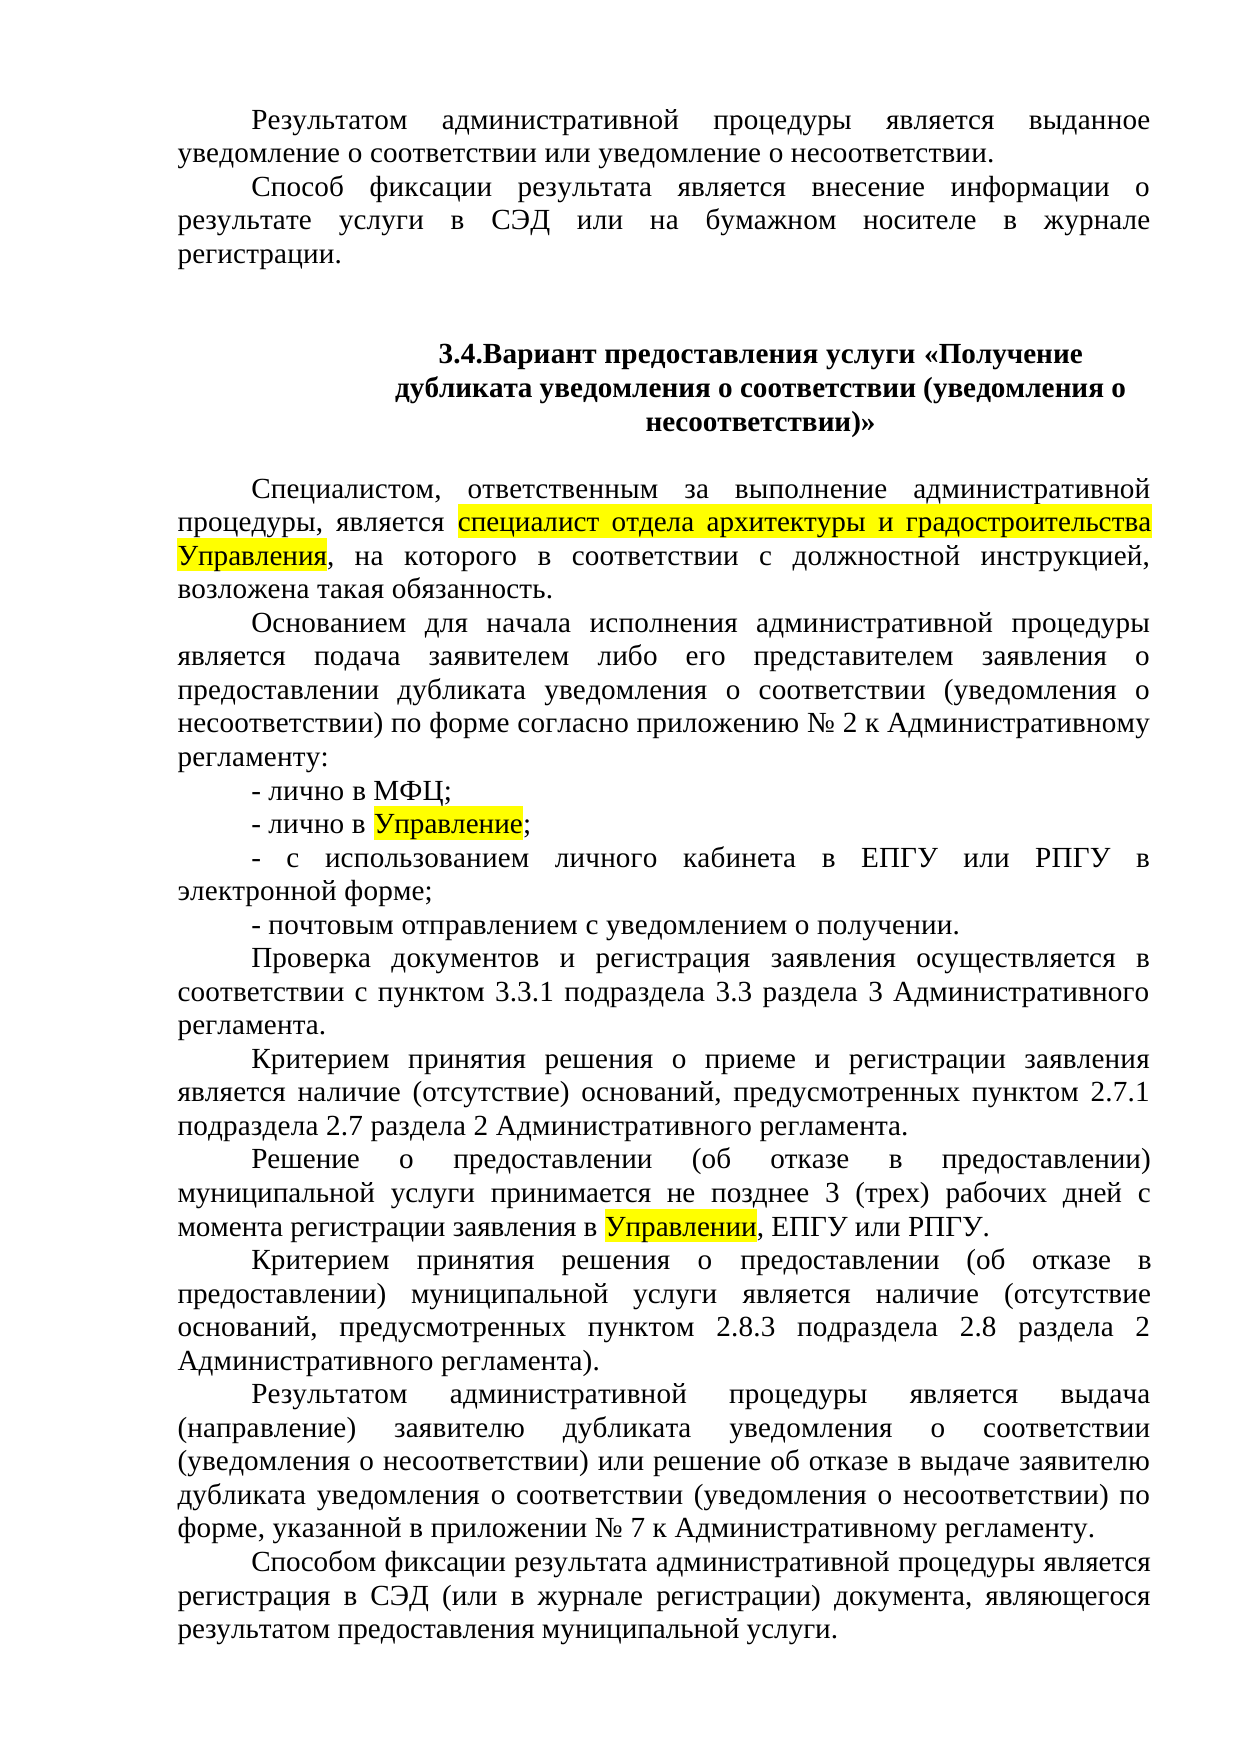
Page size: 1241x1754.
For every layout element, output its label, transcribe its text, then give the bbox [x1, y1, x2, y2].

text Основанием для начала исполнения административной процедуры является подача заявителем либо его представителем заявления о предоставлении дубликата уведомления о соответствии (уведомления о несоответствии) по форме согласно приложению № 2 к Административному регламенту: [177, 605, 1152, 773]
text Решение о предоставлении (об отказе в предоставлении) муниципальной услуги принимается не позднее 3 (трех) рабочих дней с момента регистрации заявления в Управлении, ЕПГУ или РПГУ. [177, 1142, 1152, 1242]
text - лично в Управление; [523, 806, 1152, 840]
text - лично в МФЦ; [177, 773, 1152, 806]
text Способом фиксации результата административной процедуры является регистрация в СЭД (или в журнале регистрации) документа, являющегося результатом предоставления муниципальной услуги. [177, 1544, 1152, 1645]
text 3.4.Вариант предоставления услуги «Получение дубликата уведомления о соответствии (уведомления о несоответствии)» [369, 337, 1152, 437]
text Способ фиксации результата является внесение информации о результате услуги в СЭД или на бумажном носителе в журнале регистрации. [177, 169, 1152, 269]
text - с использованием личного кабинета в ЕПГУ или РПГУ в электронной форме; [177, 840, 1152, 907]
text - лично в Управление; [177, 806, 374, 840]
list Специалистом, ответственным за выполнение административной процедуры, является специалист отдела архитектуры и градостроительства Управления, на которого в соответствии с должностной инструкцией, возложена такая обязанность. [177, 471, 1152, 605]
list Критерием принятия решения о приеме и регистрации заявления является наличие (отсутствие) оснований, предусмотренных пунктом 2.7.1 подраздела 2.7 раздела 2 Административного регламента. [177, 1041, 1152, 1142]
list Критерием принятия решения о предоставлении (об отказе в предоставлении) муниципальной услуги является наличие (отсутствие оснований, предусмотренных пунктом 2.8.3 подраздела 2.8 раздела 2 Административного регламента). [177, 1242, 1152, 1376]
list Результатом административной процедуры является выданное уведомление о соответствии или уведомление о несоответствии. [177, 102, 1152, 169]
text Результатом административной процедуры является выдача (направление) заявителю дубликата уведомления о соответствии (уведомления о несоответствии) или решение об отказе в выдаче заявителю дубликата уведомления о соответствии (уведомления о несоответствии) по форме, указанной в приложении № 7 к Административному регламенту. [177, 1376, 1152, 1544]
text - почтовым отправлением с уведомлением о получении. [177, 907, 1152, 940]
list Проверка документов и регистрация заявления осуществляется в соответствии с пунктом 3.3.1 подраздела 3.3 раздела 3 Административного регламента. [177, 940, 1152, 1041]
